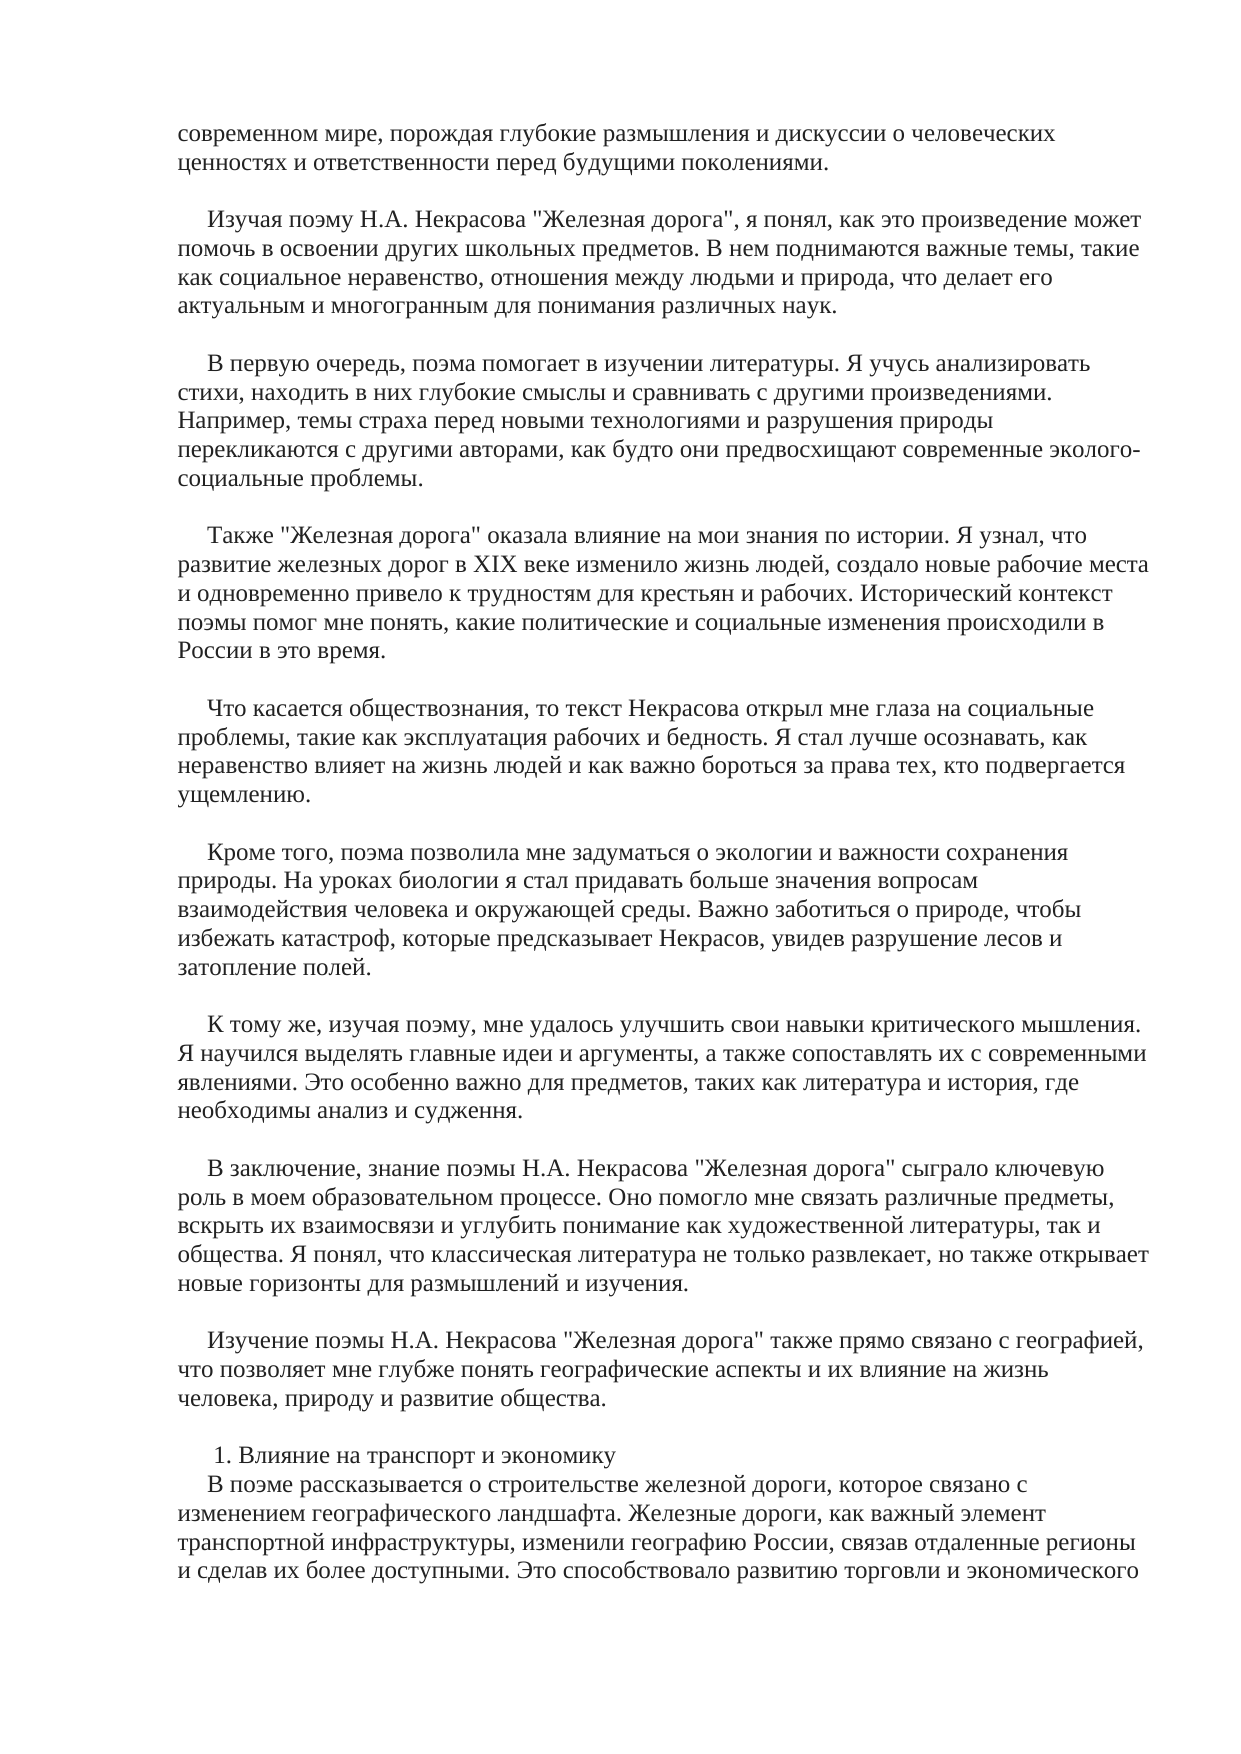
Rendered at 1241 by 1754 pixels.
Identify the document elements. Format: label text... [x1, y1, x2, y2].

text Кроме того, поэма позволила мне задуматься о экологии и важности сохранения природы. На уроках биологии я стал придавать больше значения вопросам взаимодействия человека и окружающей среды. Важно заботиться о природе, чтобы избежать катастроф, которые предсказывает Некрасов, увидев разрушение лесов и затопление полей. [177, 837, 1152, 981]
text В заключение, знание поэмы Н.А. Некрасова "Железная дорога" сыграло ключевую роль в моем образовательном процессе. Оно помогло мне связать различные предметы, вскрыть их взаимосвязи и углубить понимание как художественной литературы, так и общества. Я понял, что классическая литература не только развлекает, но также открывает новые горизонты для размышлений и изучения. [177, 1153, 1152, 1297]
text Что касается обществознания, то текст Некрасова открыл мне глаза на социальные проблемы, такие как эксплуатация рабочих и бедность. Я стал лучше осознавать, как неравенство влияет на жизнь людей и как важно бороться за права тех, кто подвергается ущемлению. [177, 693, 1152, 808]
text Изучение поэмы Н.А. Некрасова "Железная дорога" также прямо связано с географией, что позволяет мне глубже понять географические аспекты и их влияние на жизнь человека, природу и развитие общества. [177, 1326, 1152, 1412]
text Изучая поэму Н.А. Некрасова "Железная дорога", я понял, как это произведение может помочь в освоении других школьных предметов. В нем поднимаются важные темы, такие как социальное неравенство, отношения между людьми и природа, что делает его актуальным и многогранным для понимания различных наук. [177, 204, 1152, 319]
text Также "Железная дорога" оказала влияние на мои знания по истории. Я узнал, что развитие железных дорог в XIX веке изменило жизнь людей, создало новые рабочие места и одновременно привело к трудностям для крестьян и рабочих. Исторический контекст поэмы помог мне понять, какие политические и социальные изменения происходили в России в это время. [177, 521, 1152, 664]
text К тому же, изучая поэму, мне удалось улучшить свои навыки критического мышления. Я научился выделять главные идеи и аргументы, а также сопоставлять их с современными явлениями. Это особенно важно для предметов, таких как литература и история, где необходимы анализ и судження. [177, 1009, 1152, 1124]
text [177, 118, 1152, 176]
text 1. Влияние на транспорт и экономику [177, 1441, 1152, 1469]
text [177, 1469, 1152, 1584]
text В первую очередь, поэма помогает в изучении литературы. Я учусь анализировать стихи, находить в них глубокие смыслы и сравнивать с другими произведениями. Например, темы страха перед новыми технологиями и разрушения природы перекликаются с другими авторами, как будто они предвосхищают современные эколого-социальные проблемы. [177, 348, 1152, 492]
